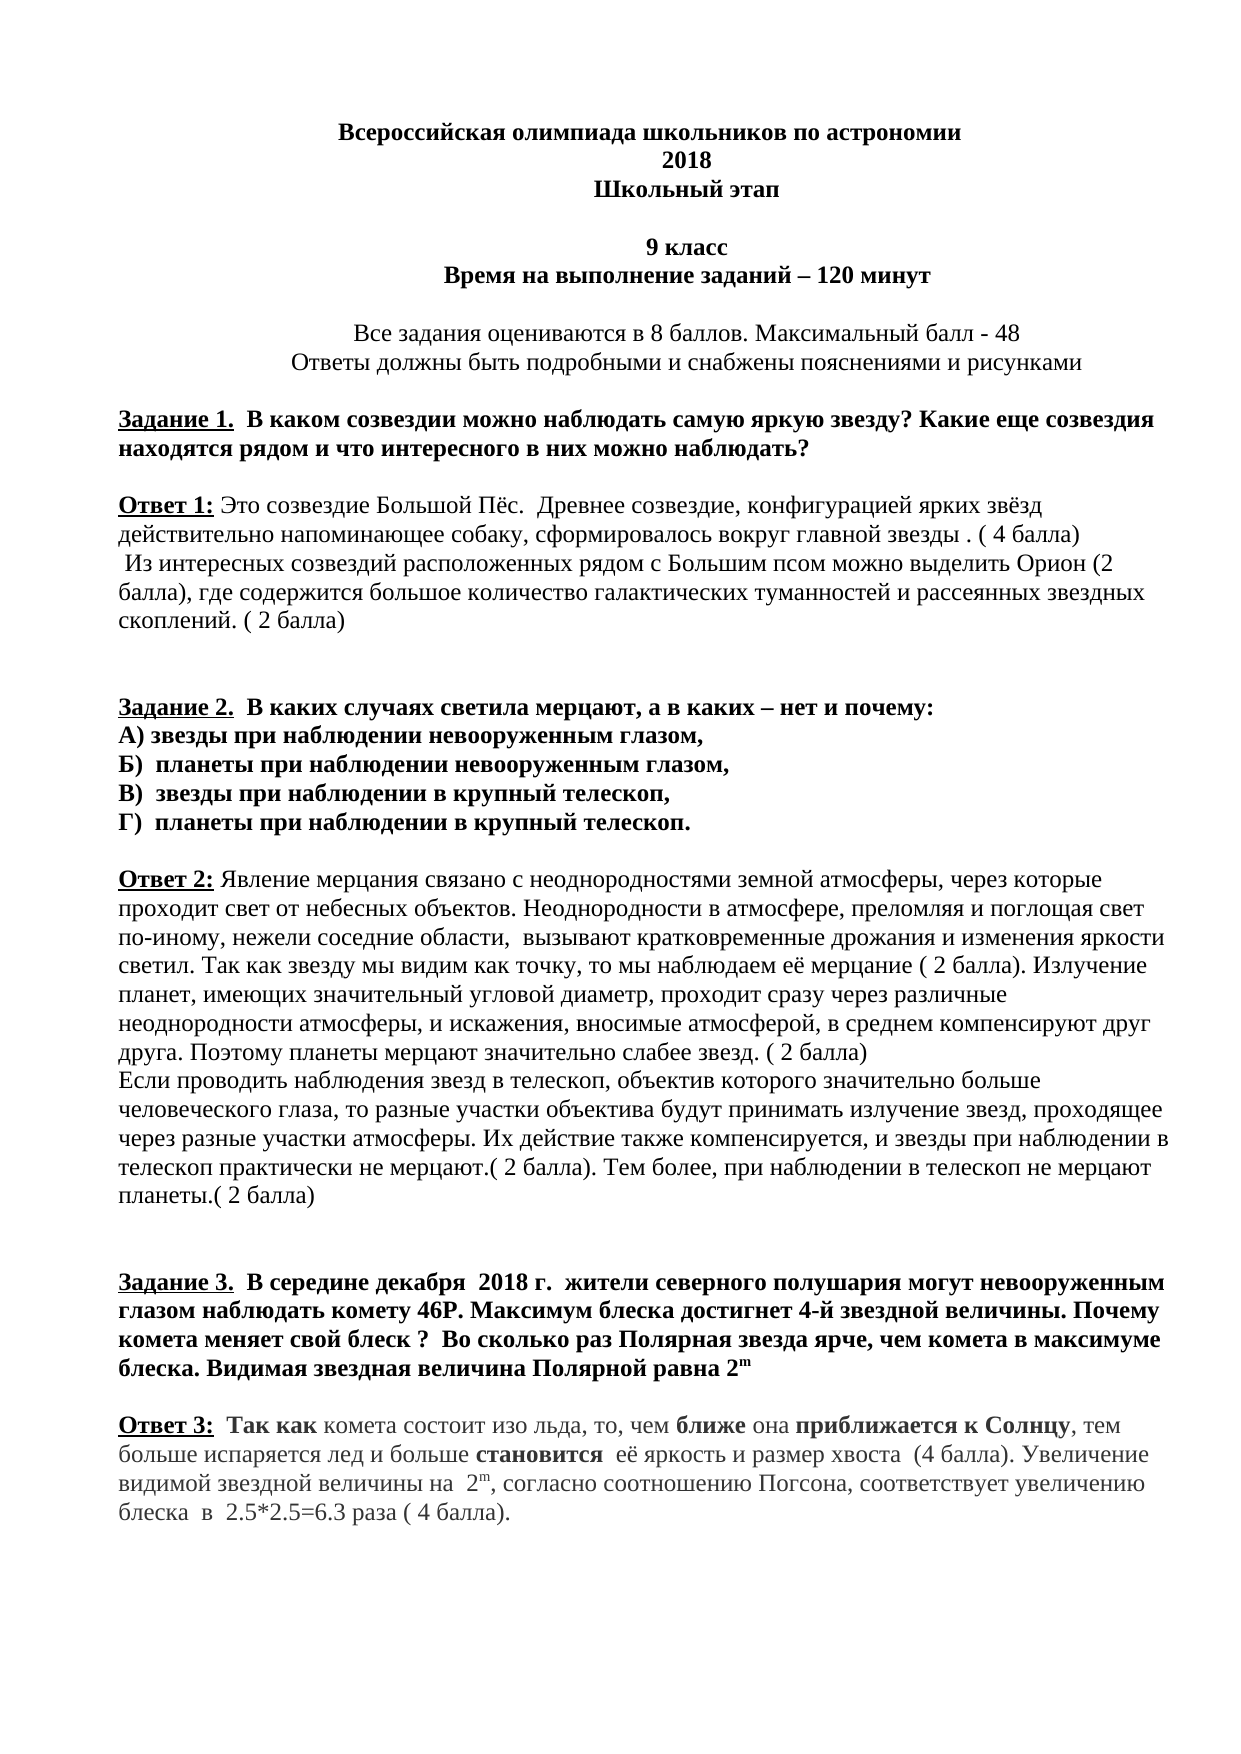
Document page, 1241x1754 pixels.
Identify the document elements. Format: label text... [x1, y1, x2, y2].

text Школьный этап [118, 174, 1181, 203]
text Ответ 3: Так как комета состоит изо льда, то, чем ближе она приближается к Солнцу, тем больше испаряется лед и больше становится её яркость и размер хвоста (4 балла). Увеличение видимой звездной величины на 2m, согласно соотношению Погсона, соответствует увеличению блеска в 2.5*2.5=6.3 раза ( 4 балла). [511, 1410, 1181, 1525]
text Из интересных созвездий расположенных рядом с Большим псом можно выделить Орион (2 балла), где содержится большое количество галактических туманностей и рассеянных звездных скоплений. ( 2 балла) [118, 548, 1181, 634]
text Задание 1. В каком созвездии можно наблюдать самую яркую звезду? Какие еще созвездия находятся рядом и что интересного в них можно наблюдать? [118, 404, 1181, 462]
text В) звезды при наблюдении в крупный телескоп, [118, 778, 1181, 807]
text Ответ 1: Это созвездие Большой Пёс. Древнее созвездие, конфигурацией ярких звёзд действительно напоминающее собаку, сформировалось вокруг главной звезды . ( 4 балла) [118, 490, 1181, 548]
text Всероссийская олимпиада школьников по астрономии [118, 117, 1181, 145]
text Задание 3. В середине декабря 2018 г. жители северного полушария могут невооруженным глазом наблюдать комету 46Р. Максимум блеска достигнет 4-й звездной величины. Почему комета меняет свой блеск ? Во сколько раз Полярная звезда ярче, чем комета в максимуме блеска. Видимая звездная величина Полярной равна 2m [118, 1267, 1181, 1382]
text 9 класс [118, 232, 1181, 260]
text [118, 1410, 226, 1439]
text Все задания оцениваются в 8 баллов. Максимальный балл - 48 [118, 318, 1181, 347]
text Б) планеты при наблюдении невооруженным глазом, [118, 749, 1181, 778]
text Время на выполнение заданий – 120 минут [118, 260, 1181, 289]
text Ответ 2: Явление мерцания связано с неоднородностями земной атмосферы, через которые проходит свет от небесных объектов. Неоднородности в атмосфере, преломляя и поглощая свет по-иному, нежели соседние области, вызывают кратковременные дрожания и изменения яркости светил. Так как звезду мы видим как точку, то мы наблюдаем её мерцание ( 2 балла). Излучение планет, имеющих значительный угловой диаметр, проходит сразу через различные неоднородности атмосферы, и искажения, вносимые атмосферой, в среднем компенсируют друг друга. Поэтому планеты мерцают значительно слабее звезд. ( 2 балла) [118, 864, 1181, 1065]
text А) звезды при наблюдении невооруженным глазом, [118, 720, 1181, 749]
text 2018 [118, 145, 1181, 174]
text Задание 2. В каких случаях светила мерцают, а в каких – нет и почему: [118, 692, 1181, 720]
text Если проводить наблюдения звезд в телескоп, объектив которого значительно больше человеческого глаза, то разные участки объектива будут принимать излучение звезд, проходящее через разные участки атмосферы. Их действие также компенсируется, и звезды при наблюдении в телескоп практически не мерцают.( 2 балла). Тем более, при наблюдении в телескоп не мерцают планеты.( 2 балла) [118, 1065, 1181, 1209]
text Ответы должны быть подробными и снабжены пояснениями и рисунками [118, 347, 1181, 375]
text Г) планеты при наблюдении в крупный телескоп. [118, 807, 1181, 835]
